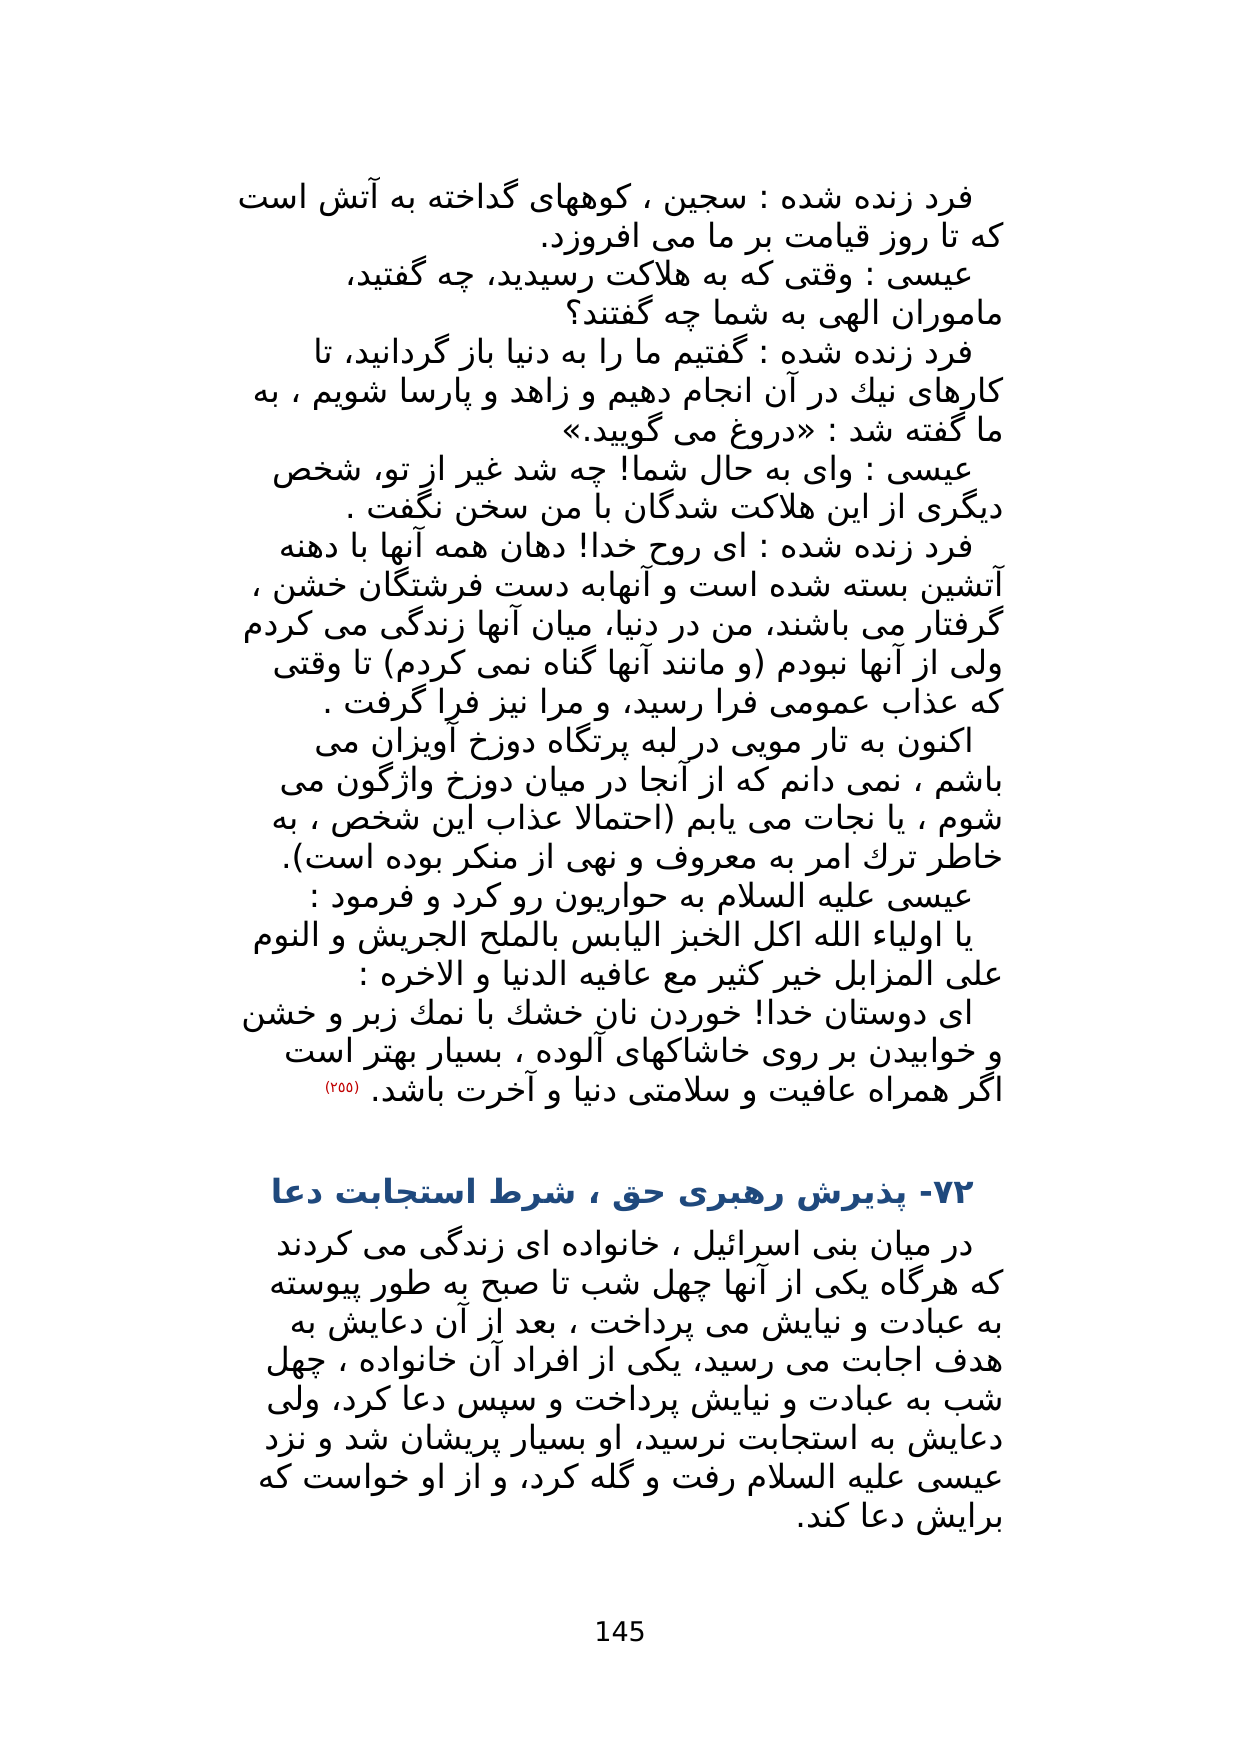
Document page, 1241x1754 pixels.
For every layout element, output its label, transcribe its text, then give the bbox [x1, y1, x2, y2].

text فرد زنده شده : گفتيم ما را به دنيا باز گردانيد، تا كارهاى نيك در آن انجام دهيم و زاهد و پارسا شويم ، به ما گفته شد : «دروغ مى گوييد.» [236, 333, 1004, 449]
text در ميان بنى اسرائيل ، خانواده اى زندگى مى كردند كه هرگاه يكى از آنها چهل شب تا صبح به طور پيوسته به عبادت و نيايش مى پرداخت ، بعد از آن دعايش به هدف اجابت مى رسيد، يكى از افراد آن خانواده ، چهل شب به عبادت و نيايش پرداخت و سپس دعا كرد، ولى دعايش به استجابت نرسيد، او بسيار پريشان شد و نزد عيسى عليه السلام رفت و گله كرد، و از او خواست كه برايش دعا كند. [236, 1224, 1004, 1535]
subtitle ٧٢- پذيرش رهبرى حق ، شرط استجابت دعا [236, 1173, 1004, 1212]
text فرد زنده شده : سجين ، كوههاى گداخته به آتش است كه تا روز قيامت بر ما مى افروزد. [236, 177, 1004, 255]
text عيسى : واى به حال شما! چه شد غير از تو، شخص ديگرى از اين هلاكت شدگان با من سخن نگفت . [236, 449, 1004, 527]
text يا اولياء الله اكل الخبز اليابس بالملح الجريش و النوم على المزابل خير كثير مع عافيه الدنيا و الاخره : [236, 915, 1004, 993]
text عيسى : وقتى كه به هلاكت رسيديد، چه گفتيد، ماموران الهى به شما چه گفتند؟ [236, 255, 1004, 333]
text اى دوستان خدا! خوردن نان خشك با نمك زبر و خشن و خوابيدن بر روى خاشاكهاى آلوده ، بسيار بهتر است اگر همراه عافيت و سلامتى دنيا و آخرت باشد. (٢٥٥) [236, 993, 1004, 1110]
text اكنون به تار مويى در لبه پرتگاه دوزخ آويزان مى باشم ، نمى دانم كه از آنجا در ميان دوزخ واژگون مى شوم ، يا نجات مى يابم (احتمالا عذاب اين شخص ، به خاطر ترك امر به معروف و نهى از منكر بوده است). [236, 721, 1004, 877]
text عيسى عليه السلام به حواريون رو كرد و فرمود : [236, 877, 1004, 915]
text فرد زنده شده : اى روح خدا! دهان همه آنها با دهنه آتشين بسته شده است و آنهابه دست فرشتگان خشن ، گرفتار مى باشند، من در دنيا، ميان آنها زندگى مى كردم ولى از آنها نبودم (و مانند آنها گناه نمى كردم) تا وقتى كه عذاب عمومى فرا رسيد، و مرا نيز فرا گرفت . [236, 527, 1004, 721]
